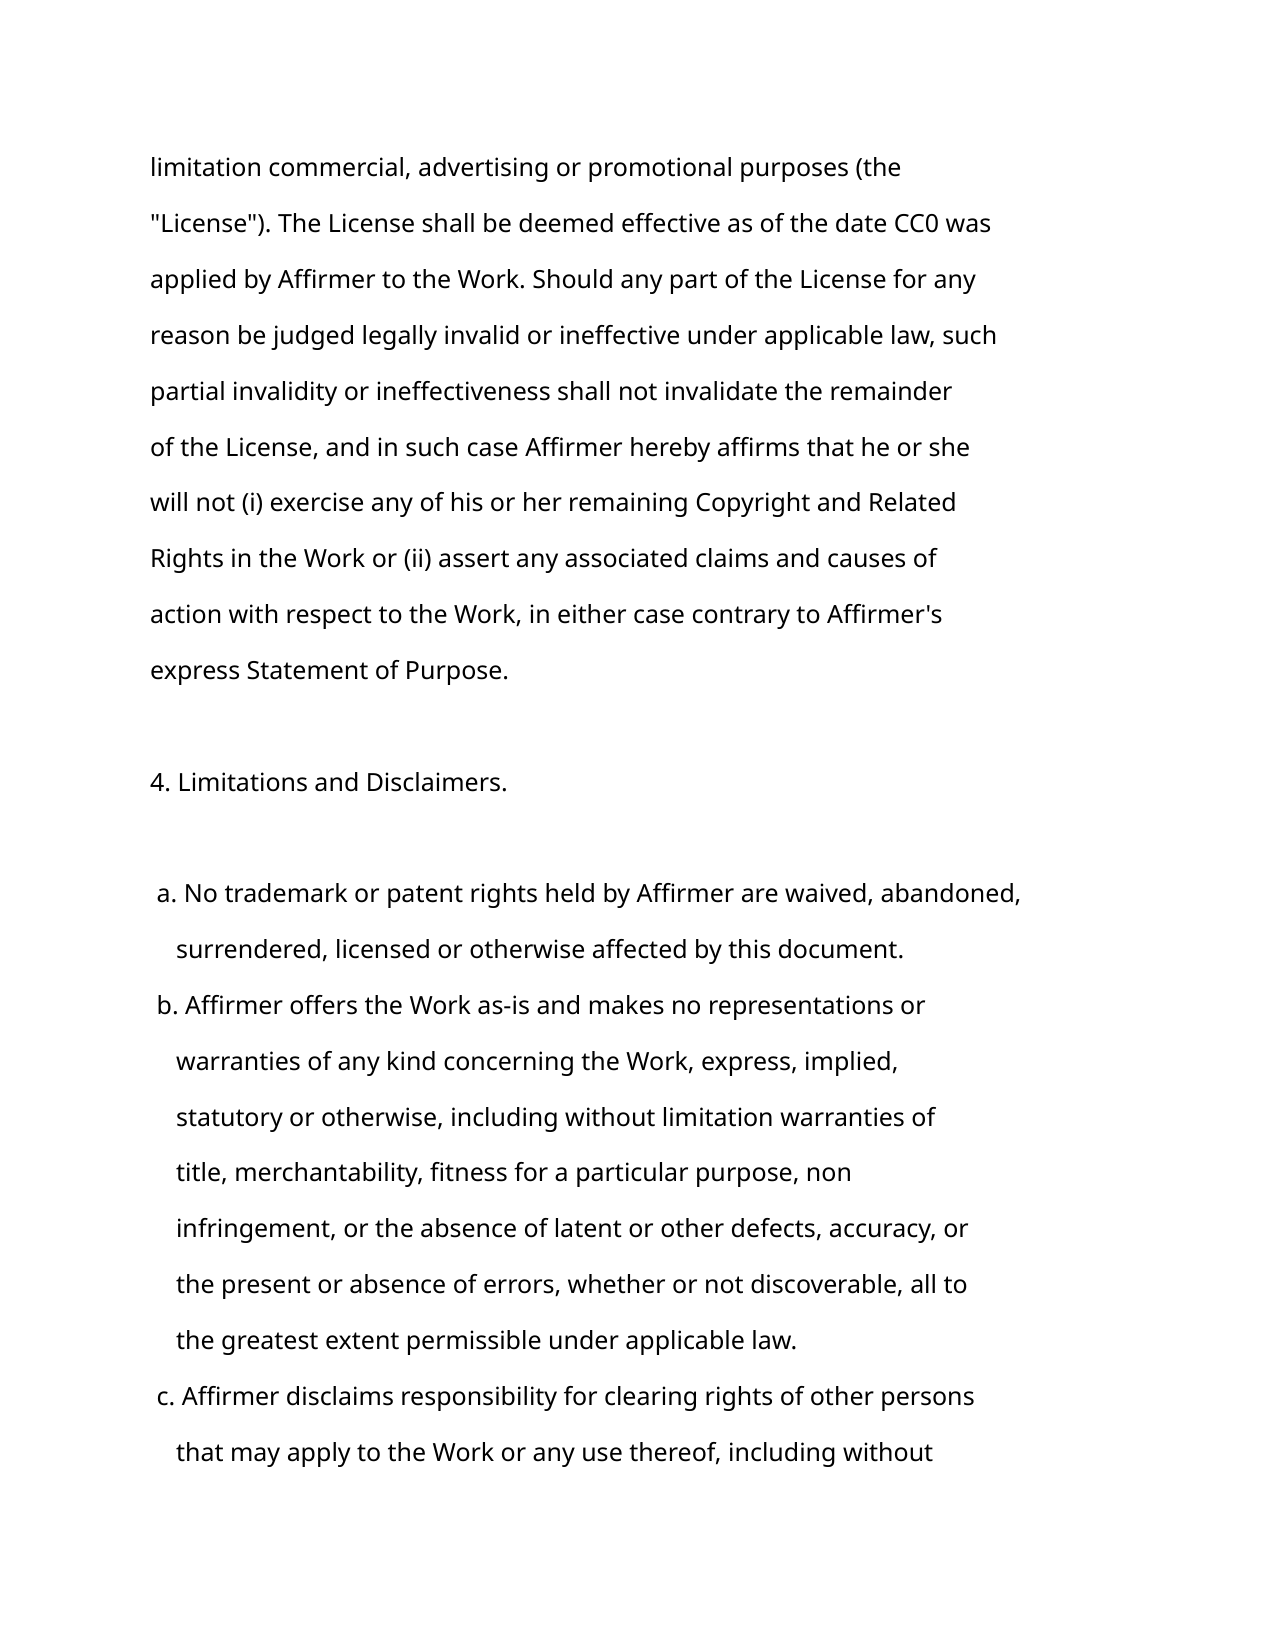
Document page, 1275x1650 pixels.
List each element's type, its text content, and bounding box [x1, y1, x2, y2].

text statutory or otherwise, including without limitation warranties of [150, 1099, 1125, 1133]
text the present or absence of errors, whether or not discoverable, all to [150, 1267, 1125, 1301]
text will not (i) exercise any of his or her remaining Copyright and Related [150, 485, 1125, 519]
text the greatest extent permissible under applicable law. [150, 1322, 1125, 1357]
text 4. Limitations and Disclaimers. [150, 764, 1125, 798]
text applied by Affirmer to the Work. Should any part of the License for any [150, 262, 1125, 296]
text of the License, and in such case Affirmer hereby affirms that he or she [150, 429, 1125, 463]
text title, merchantability, fitness for a particular purpose, non [150, 1155, 1125, 1189]
text c. Affirmer disclaims responsibility for clearing rights of other persons [150, 1378, 1125, 1412]
text warranties of any kind concerning the Work, express, implied, [150, 1043, 1125, 1077]
text partial invalidity or ineffectiveness shall not invalidate the remainder [150, 373, 1125, 407]
text express Statement of Purpose. [150, 652, 1125, 687]
text limitation commercial, advertising or promotional purposes (the [150, 150, 1125, 184]
text b. Affirmer offers the Work as-is and makes no representations or [150, 987, 1125, 1022]
text infringement, or the absence of latent or other defects, accuracy, or [150, 1211, 1125, 1245]
text a. No trademark or patent rights held by Affirmer are waived, abandoned, [150, 876, 1125, 910]
text action with respect to the Work, in either case contrary to Affirmer's [150, 597, 1125, 631]
text that may apply to the Work or any use thereof, including without [150, 1434, 1125, 1468]
text reason be judged legally invalid or ineffective under applicable law, such [150, 317, 1125, 352]
text Rights in the Work or (ii) assert any associated claims and causes of [150, 541, 1125, 575]
text surrendered, licensed or otherwise affected by this document. [150, 932, 1125, 966]
text "License"). The License shall be deemed effective as of the date CC0 was [150, 206, 1125, 240]
